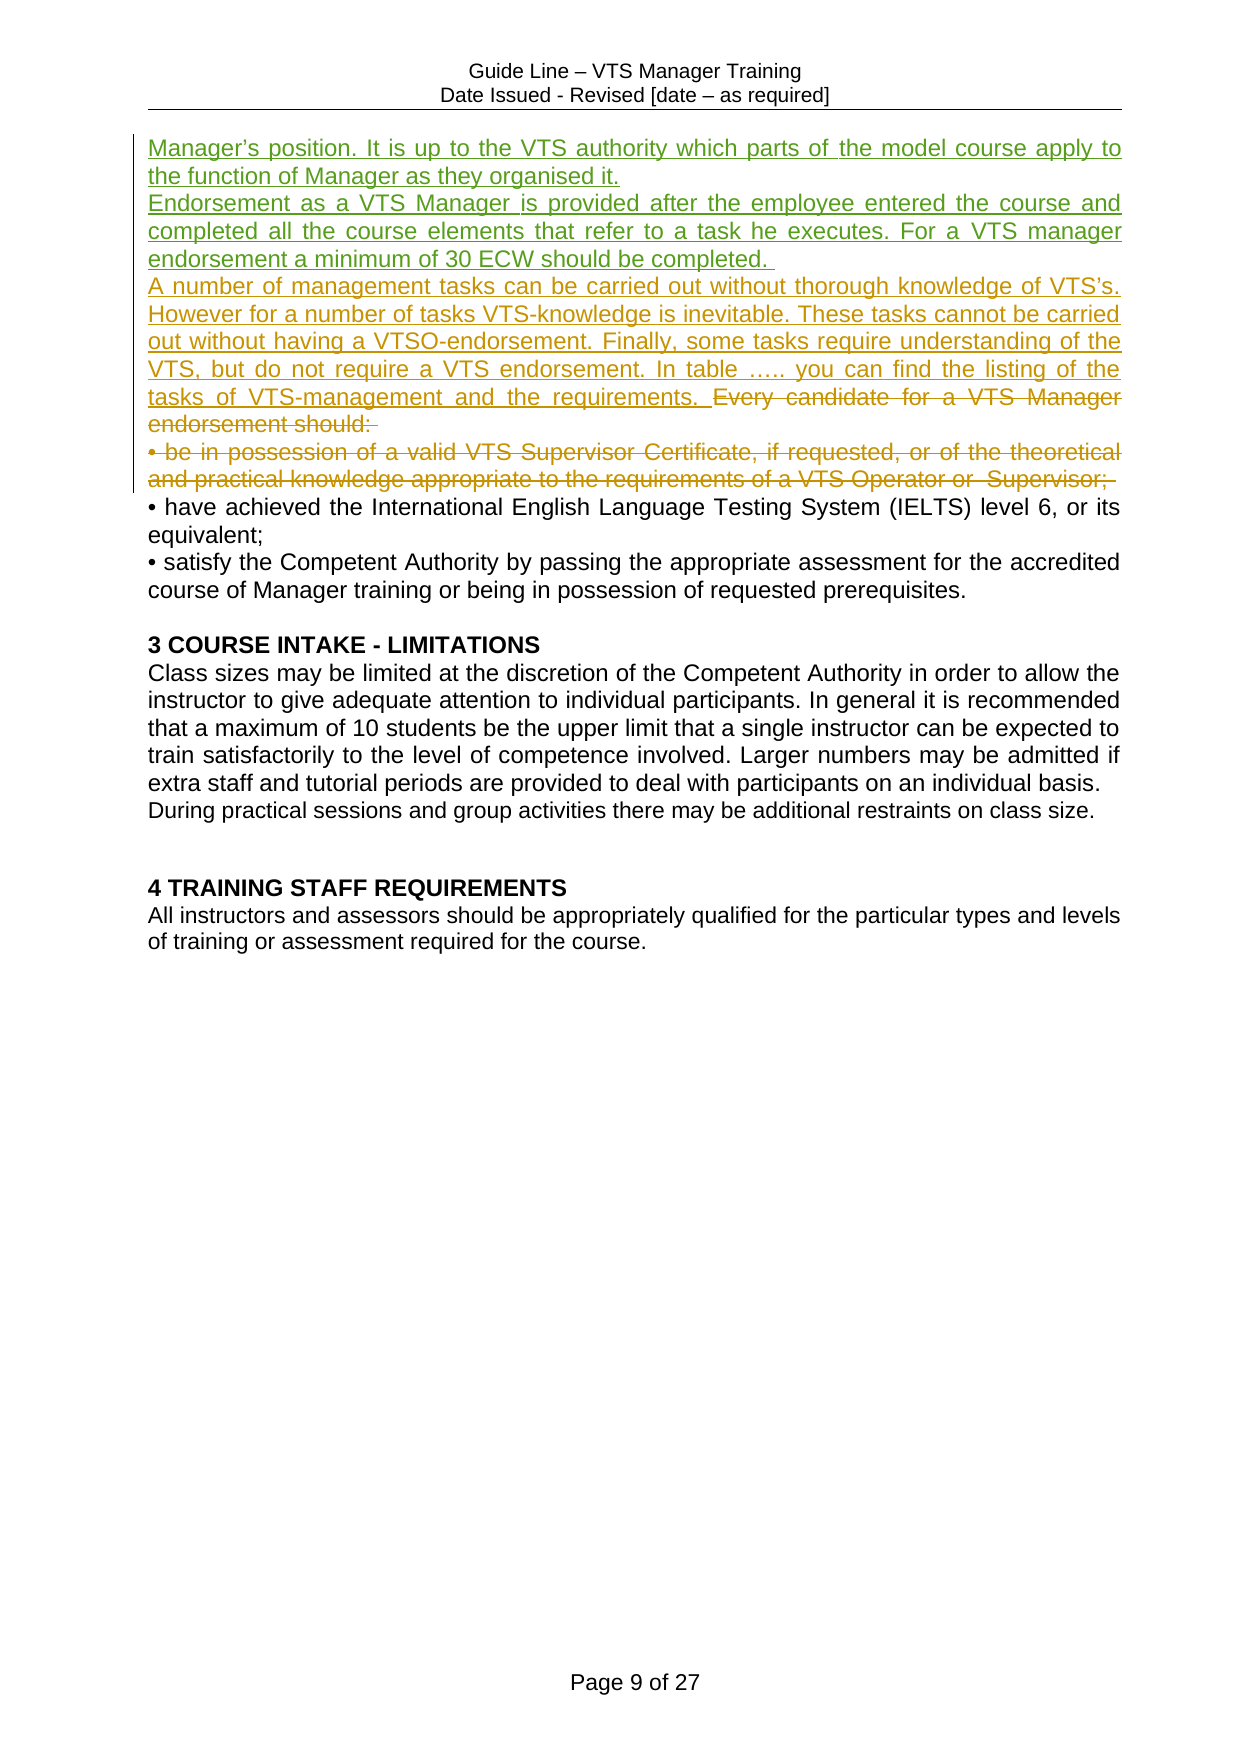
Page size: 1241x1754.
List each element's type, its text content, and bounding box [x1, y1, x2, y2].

text • satisfy the Competent Authority by passing the appropriate assessment for the accredited course of Manager training or being in possession of requested prerequisites. [148, 548, 1122, 603]
text • have achieved the International English Language Testing System (IELTS) level 6, or its equivalent; [148, 493, 1122, 548]
text During practical sessions and group activities there may be additional restraints on class size. [148, 797, 1122, 823]
text All instructors and assessors should be appropriately qualified for the particular types and levels of training or assessment required for the course. [148, 902, 1122, 954]
text 4 TRAINING STAFF REQUIREMENTS [148, 874, 1122, 902]
text 3 COURSE INTAKE - LIMITATIONS [148, 631, 1122, 658]
text Class sizes may be limited at the discretion of the Competent Authority in order to allow the instructor to give adequate attention to individual participants. In general it is recommended that a maximum of 10 students be the upper limit that a single instructor can be expected to train satisfactorily to the level of competence involved. Larger numbers may be admitted if extra staff and tutorial periods are provided to deal with participants on an individual basis. [148, 658, 1122, 797]
